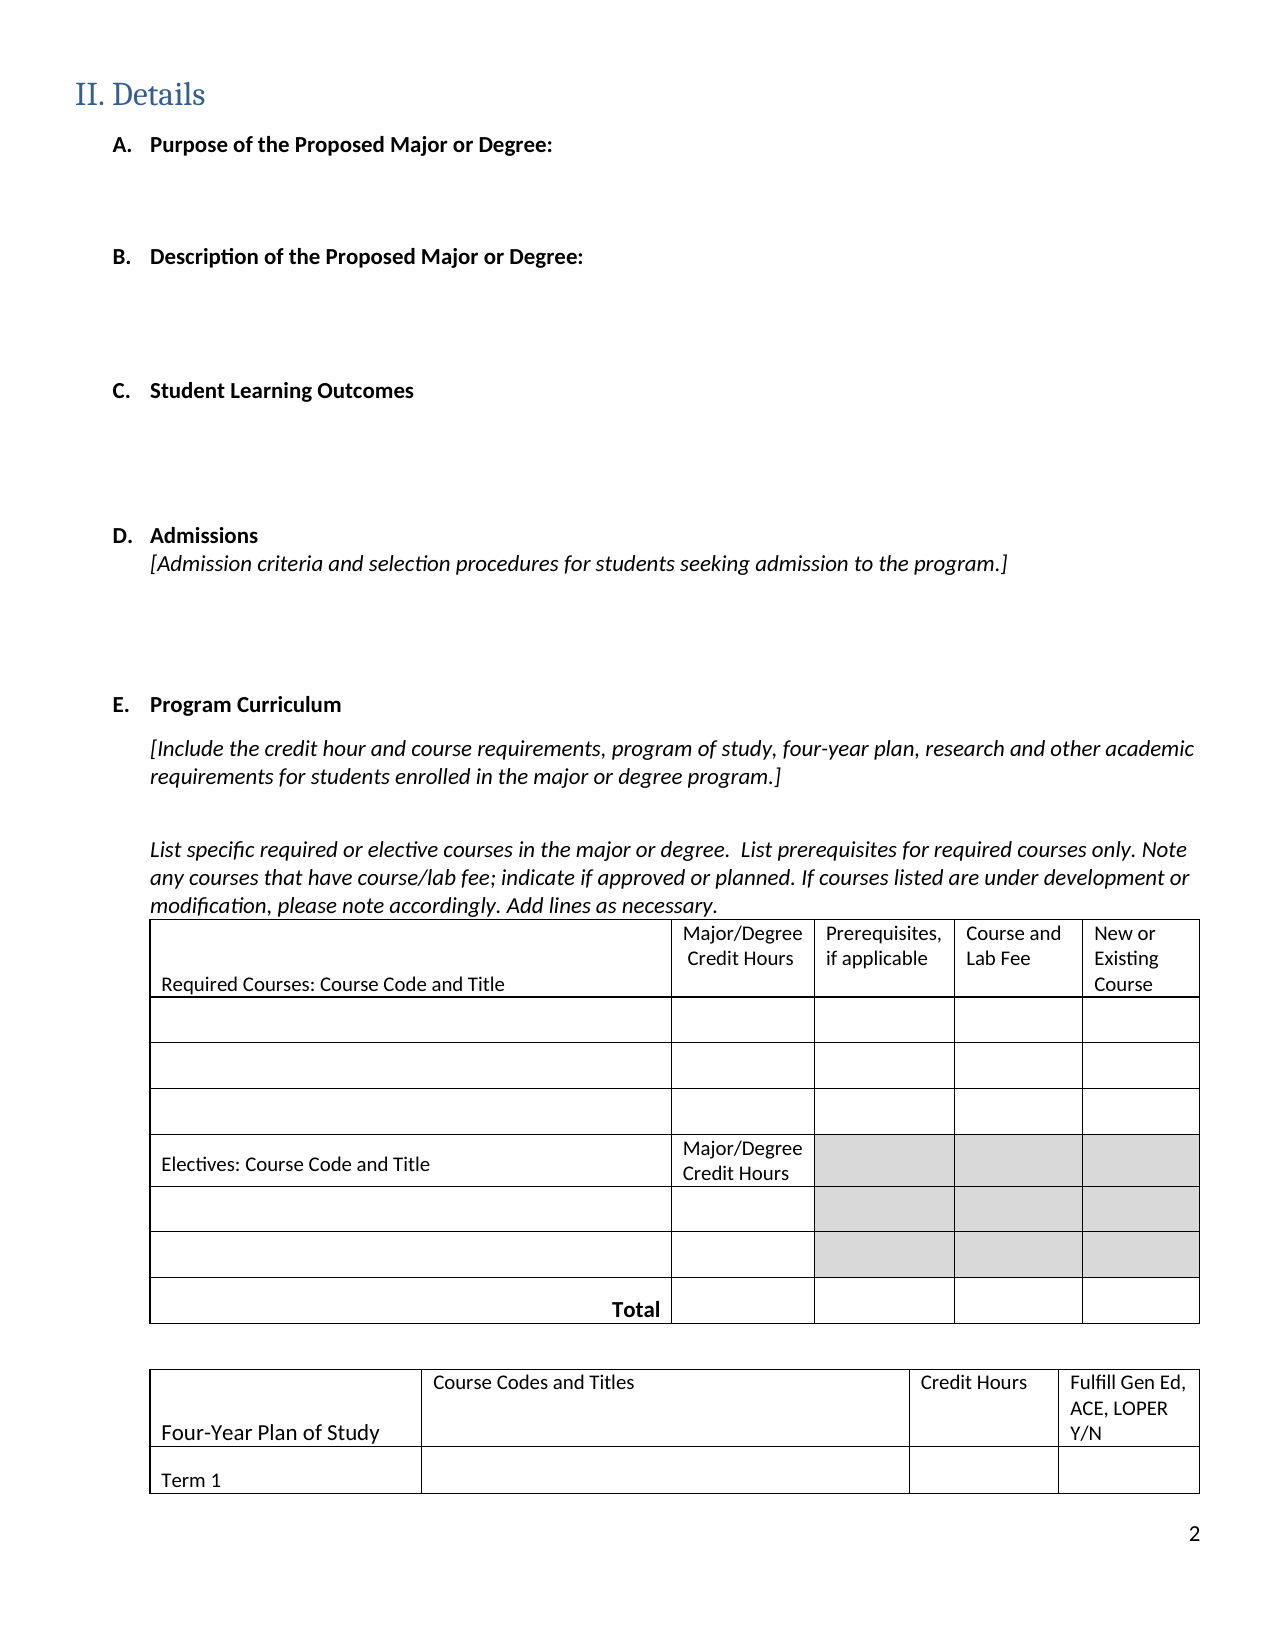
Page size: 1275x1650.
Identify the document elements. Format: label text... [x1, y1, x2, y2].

table_header New or Existing Course [1083, 920, 1199, 996]
table_cell Major/Degree Credit Hours [672, 1135, 814, 1186]
table_cell [815, 1187, 954, 1231]
table_header Course Codes and Titles [422, 1370, 909, 1446]
list Program Curriculum [112, 690, 1200, 718]
table_header Prerequisites, if applicable [815, 920, 954, 996]
subtitle II. Details [75, 75, 1200, 113]
list Purpose of the Proposed Major or Degree: [112, 130, 1200, 158]
table_cell [151, 998, 671, 1042]
table_cell [151, 1043, 671, 1088]
table_cell [1083, 1043, 1199, 1088]
table_cell [955, 1135, 1082, 1186]
table_cell [1083, 1135, 1199, 1186]
table_cell [815, 1043, 954, 1088]
table_header Major/Degree Credit Hours [672, 920, 814, 996]
table_cell [955, 1278, 1082, 1323]
table_cell [955, 1043, 1082, 1088]
table_cell [1083, 1187, 1199, 1231]
table_cell [955, 1232, 1082, 1277]
table_cell [151, 1089, 671, 1134]
table_cell [672, 1187, 814, 1231]
list Admissions [112, 522, 1200, 549]
table_cell [672, 998, 814, 1042]
list [Admission criteria and selection procedures for students seeking admission to the program.] [150, 549, 1200, 578]
table_cell [955, 1187, 1082, 1231]
table_cell [1083, 1089, 1199, 1134]
table_cell [815, 1089, 954, 1134]
table_cell [815, 1232, 954, 1277]
table_cell [151, 1187, 671, 1231]
table_cell [910, 1447, 1058, 1492]
table_header Required Courses: Course Code and Title [151, 920, 671, 996]
table_cell [1083, 998, 1199, 1042]
table_cell [672, 1278, 814, 1323]
table_header Course and Lab Fee [955, 920, 1082, 996]
table_cell [151, 1232, 671, 1277]
table_cell [672, 1089, 814, 1134]
table_cell [955, 1089, 1082, 1134]
list Student Learning Outcomes [112, 376, 1200, 404]
table_cell [1059, 1447, 1199, 1492]
table_cell [422, 1447, 909, 1492]
table_cell [955, 998, 1082, 1042]
table_cell [672, 1232, 814, 1277]
table_cell [815, 998, 954, 1042]
text [Include the credit hour and course requirements, program of study, four-year plan, research and other academic requirements for students enrolled in the major or degree program.] [150, 734, 1200, 790]
table_header Fulfill Gen Ed, ACE, LOPER Y/N [1059, 1370, 1199, 1446]
table_header Credit Hours [910, 1370, 1058, 1446]
table_cell [1083, 1232, 1199, 1277]
table_cell [815, 1135, 954, 1186]
table_header Four-Year Plan of Study [151, 1370, 421, 1446]
table_cell Total [151, 1278, 671, 1323]
table_cell [672, 1043, 814, 1088]
table_cell [815, 1278, 954, 1323]
table_cell [1083, 1278, 1199, 1323]
table_cell Term 1 [151, 1447, 421, 1492]
table_cell Electives: Course Code and Title [151, 1135, 671, 1186]
list Description of the Proposed Major or Degree: [112, 242, 1200, 270]
text List specific required or elective courses in the major or degree. List prerequisites for required courses only. Note any courses that have course/lab fee; indicate if approved or planned. If courses listed are under development or modification, please note accordingly. Add lines as necessary. [150, 835, 1200, 919]
